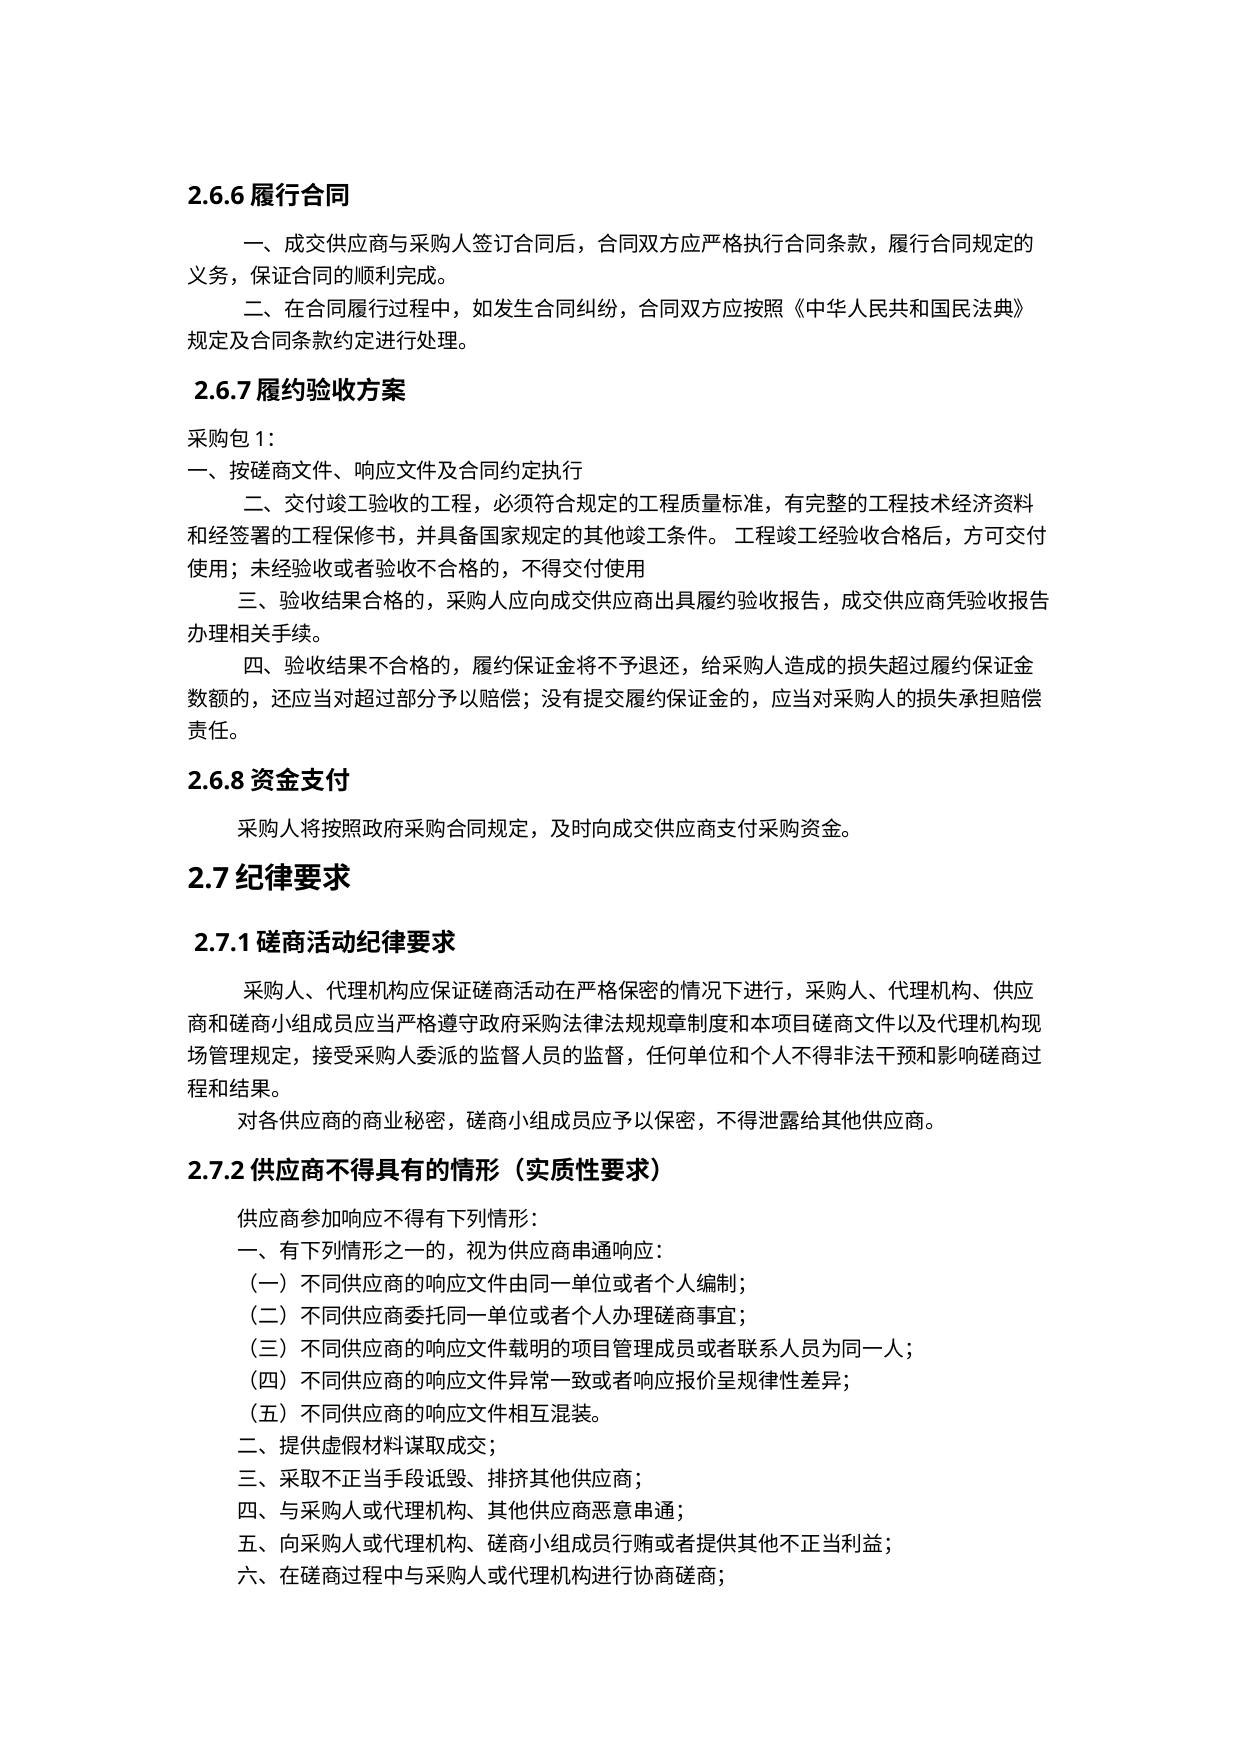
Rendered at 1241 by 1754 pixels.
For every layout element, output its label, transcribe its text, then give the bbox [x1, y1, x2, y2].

text 二、提供虚假材料谋取成交； [187, 1429, 1053, 1462]
text 五、向采购人或代理机构、磋商小组成员行贿或者提供其他不正当利益； [187, 1527, 1053, 1559]
text 一、按磋商文件、响应文件及合同约定执行 [187, 454, 1053, 487]
text 二、在合同履行过程中，如发生合同纠纷，合同双方应按照《中华人民共和国民法典》规定及合同条款约定进行处理。 [187, 292, 1053, 357]
text 二、交付竣工验收的工程，必须符合规定的工程质量标准，有完整的工程技术经济资料和经签署的工程保修书，并具备国家规定的其他竣工条件。 工程竣工经验收合格后，方可交付使用；未经验收或者验收不合格的，不得交付使用 [187, 487, 1053, 584]
text 2.6.8资金支付 [187, 747, 1053, 812]
text 采购人将按照政府采购合同规定，及时向成交供应商支付采购资金。 [187, 812, 1053, 844]
text 采购人、代理机构应保证磋商活动在严格保密的情况下进行，采购人、代理机构、供应商和磋商小组成员应当严格遵守政府采购法律法规规章制度和本项目磋商文件以及代理机构现场管理规定，接受采购人委派的监督人员的监督，任何单位和个人不得非法干预和影响磋商过程和结果。 [187, 974, 1053, 1104]
text 采购包1： [187, 422, 1053, 454]
text 六、在磋商过程中与采购人或代理机构进行协商磋商； [187, 1559, 1053, 1592]
text （二）不同供应商委托同一单位或者个人办理磋商事宜； [187, 1299, 1053, 1332]
text 对各供应商的商业秘密，磋商小组成员应予以保密，不得泄露给其他供应商。 [187, 1104, 1053, 1137]
text 2.6.6履行合同 [187, 162, 1053, 227]
text 一、有下列情形之一的，视为供应商串通响应： [187, 1234, 1053, 1267]
text 四、验收结果不合格的，履约保证金将不予退还，给采购人造成的损失超过履约保证金数额的，还应当对超过部分予以赔偿；没有提交履约保证金的，应当对采购人的损失承担赔偿责任。 [187, 649, 1053, 747]
text 2.7纪律要求 [187, 844, 1053, 909]
text 三、采取不正当手段诋毁、排挤其他供应商； [187, 1462, 1053, 1494]
text 四、与采购人或代理机构、其他供应商恶意串通； [187, 1494, 1053, 1527]
text （一）不同供应商的响应文件由同一单位或者个人编制； [187, 1267, 1053, 1299]
text 2.7.2供应商不得具有的情形（实质性要求） [187, 1137, 1053, 1202]
text 三、验收结果合格的，采购人应向成交供应商出具履约验收报告，成交供应商凭验收报告办理相关手续。 [187, 584, 1053, 649]
text （五）不同供应商的响应文件相互混装。 [187, 1397, 1053, 1429]
text 2.7.1磋商活动纪律要求 [187, 909, 1053, 974]
text 2.6.7履约验收方案 [187, 357, 1053, 422]
text 一、成交供应商与采购人签订合同后，合同双方应严格执行合同条款，履行合同规定的义务，保证合同的顺利完成。 [187, 227, 1053, 292]
text （四）不同供应商的响应文件异常一致或者响应报价呈规律性差异； [187, 1364, 1053, 1397]
text （三）不同供应商的响应文件载明的项目管理成员或者联系人员为同一人； [187, 1332, 1053, 1364]
text 供应商参加响应不得有下列情形： [187, 1202, 1053, 1234]
